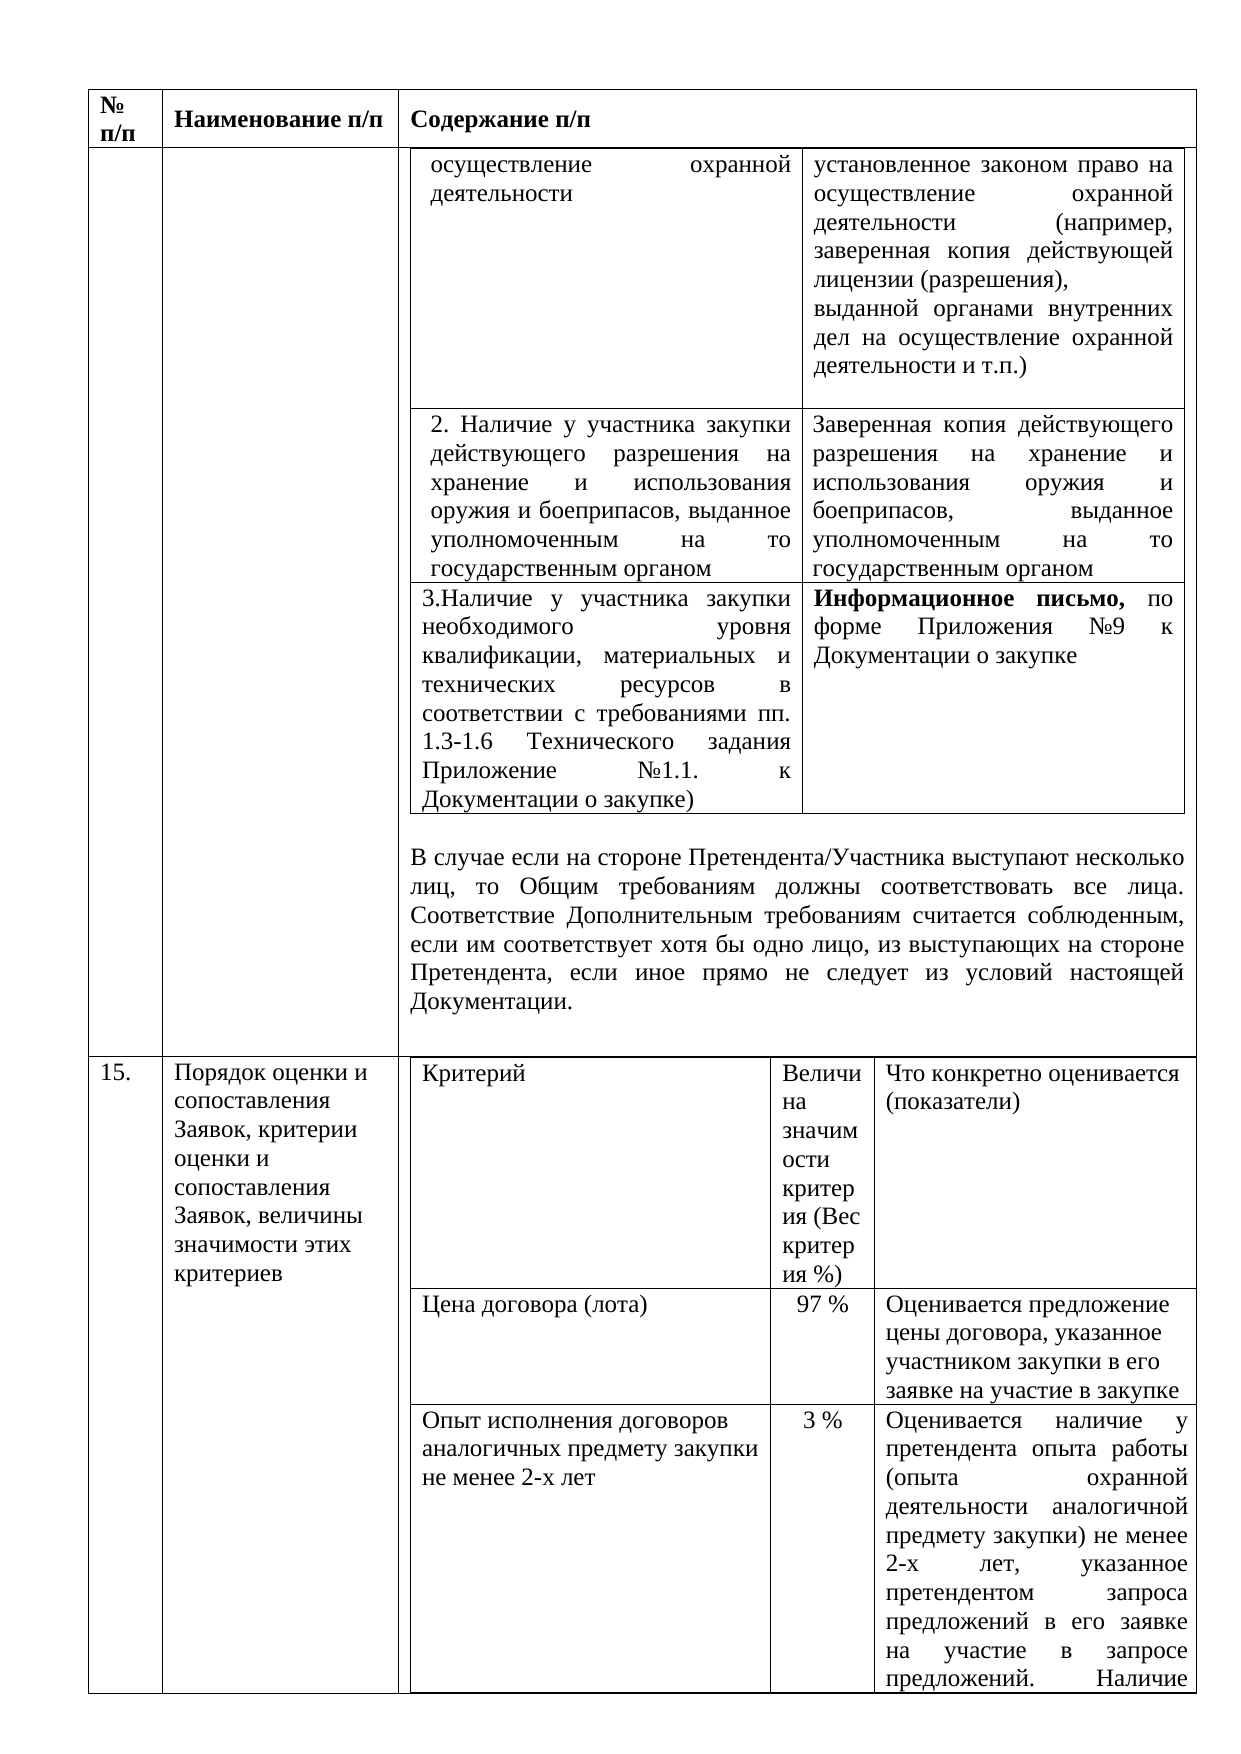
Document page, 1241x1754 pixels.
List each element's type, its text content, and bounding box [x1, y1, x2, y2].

table_cell [89, 1057, 162, 1693]
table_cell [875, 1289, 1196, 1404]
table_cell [399, 148, 1196, 1056]
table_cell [163, 148, 398, 1056]
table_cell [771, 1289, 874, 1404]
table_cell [163, 1057, 398, 1693]
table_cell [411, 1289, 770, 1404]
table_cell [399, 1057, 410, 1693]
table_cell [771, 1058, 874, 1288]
table_header Наименование п/п [163, 90, 398, 147]
table_cell [89, 148, 162, 1056]
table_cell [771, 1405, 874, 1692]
table_header № п/п [89, 90, 162, 147]
table_header Содержание п/п [399, 90, 1196, 147]
